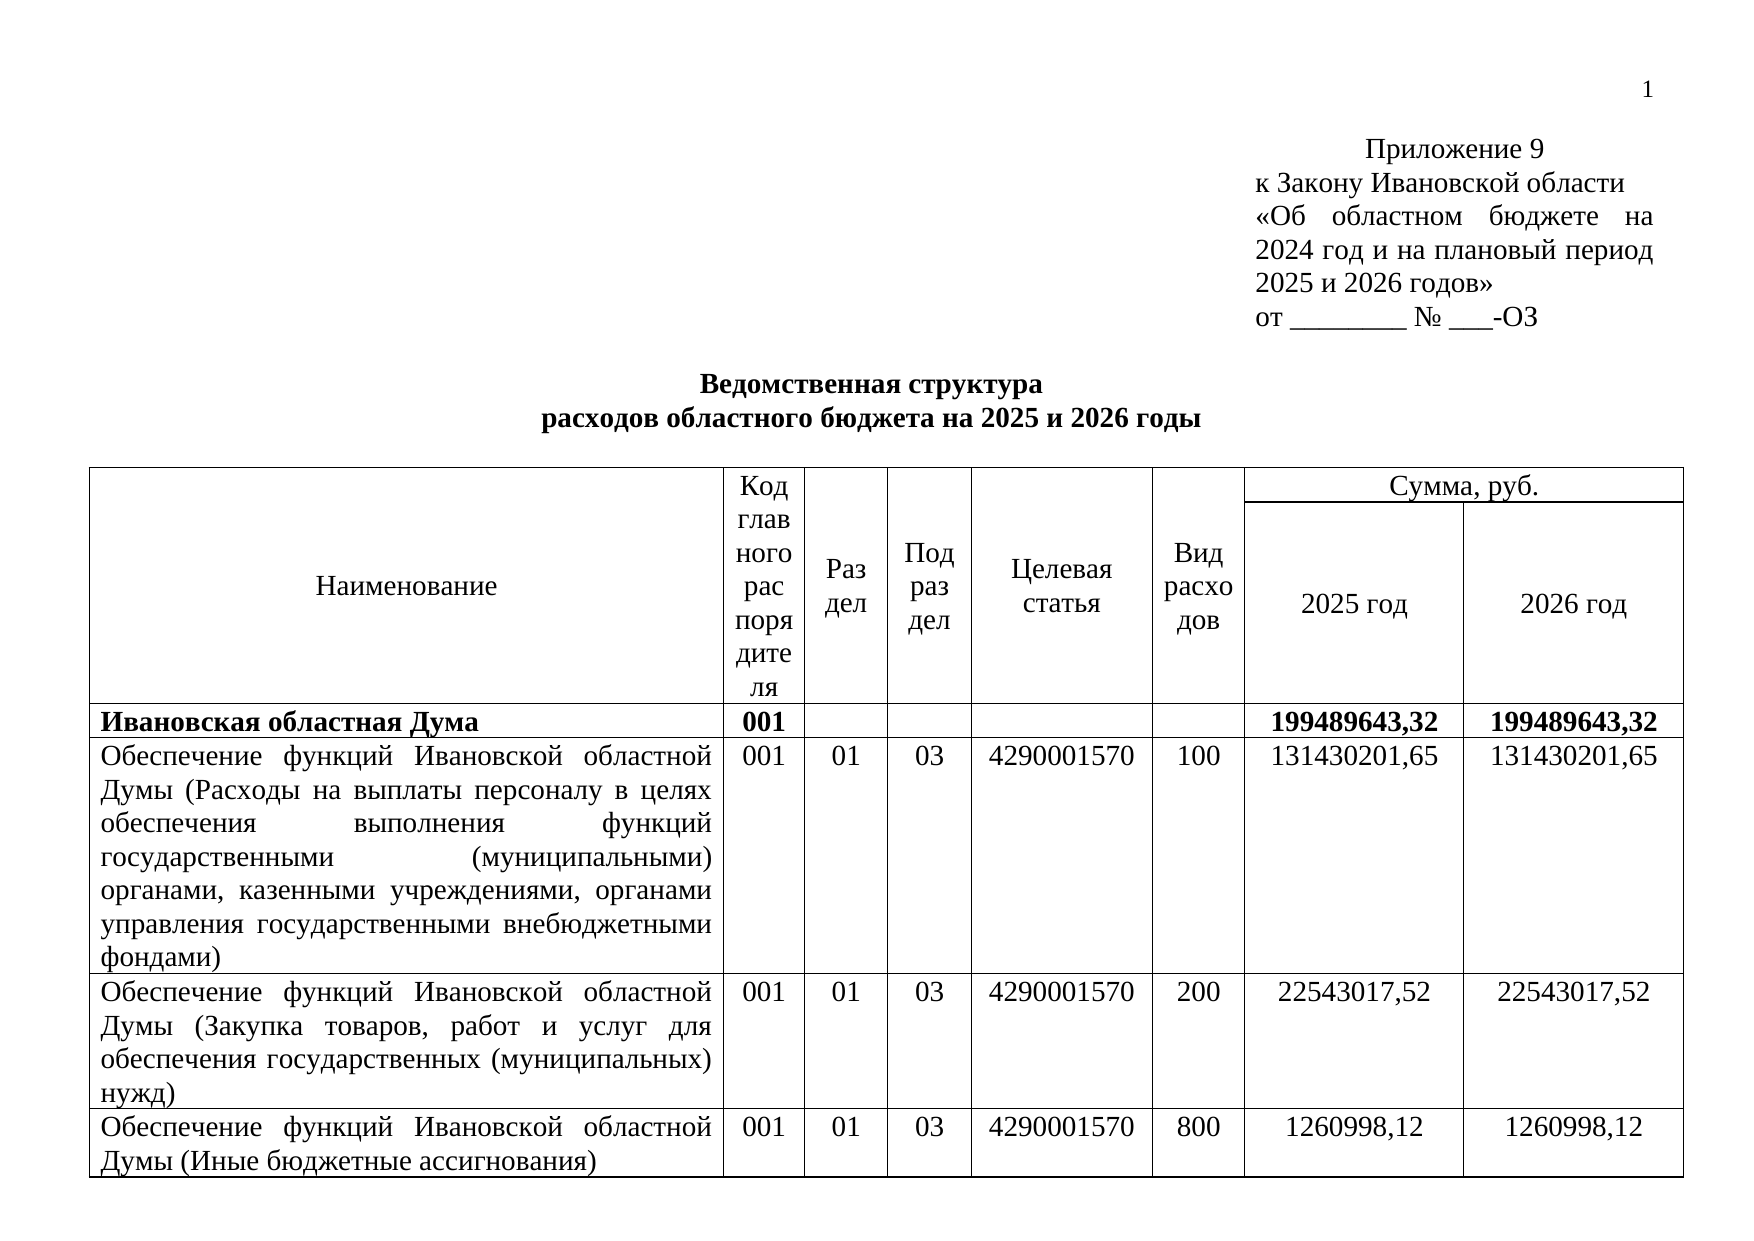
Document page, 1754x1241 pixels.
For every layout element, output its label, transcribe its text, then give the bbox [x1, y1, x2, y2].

table_cell 2026 год [1464, 503, 1683, 703]
table_header Сумма, руб. [1245, 468, 1683, 501]
table_cell Ивановская областная Дума [90, 704, 723, 737]
table_cell 200 [1153, 974, 1244, 1108]
text от ________ № ___-ОЗ [1255, 299, 1654, 333]
text к Закону Ивановской области [1255, 165, 1654, 198]
table_cell 100 [1153, 738, 1244, 973]
table_cell 1260998,12 [1245, 1109, 1463, 1176]
table_cell 03 [888, 974, 971, 1108]
table_cell 01 [805, 1109, 887, 1176]
table_cell 001 [724, 974, 804, 1108]
text расходов областного бюджета на 2025 и 2026 годы [89, 400, 1654, 433]
table_cell 01 [805, 738, 887, 973]
table_cell 22543017,52 [1245, 974, 1463, 1108]
table_cell [888, 704, 971, 737]
table_cell 1260998,12 [1464, 1109, 1683, 1176]
table_cell 199489643,32 [1245, 704, 1463, 737]
text Ведомственная структура [89, 366, 1654, 400]
table_cell 001 [724, 738, 804, 973]
table_header Под раз дел [888, 468, 971, 703]
table_cell 131430201,65 [1245, 738, 1463, 973]
table_cell [805, 704, 887, 737]
table_cell 22543017,52 [1464, 974, 1683, 1108]
table_cell 03 [888, 738, 971, 973]
table_cell 4290001570 [972, 738, 1152, 973]
table_cell [972, 704, 1152, 737]
table_cell 001 [724, 1109, 804, 1176]
table_cell 131430201,65 [1464, 738, 1683, 973]
table_cell 4290001570 [972, 1109, 1152, 1176]
table_cell 4290001570 [972, 974, 1152, 1108]
text «Об областном бюджете на 2024 год и на плановый период 2025 и 2026 годов» [1255, 198, 1654, 299]
table_cell 2025 год [1245, 503, 1463, 703]
table_cell 199489643,32 [1464, 704, 1683, 737]
table_header Наименование [90, 468, 723, 703]
table_cell 03 [888, 1109, 971, 1176]
table_cell 001 [724, 704, 804, 737]
table_cell Обеспечение функций Ивановской областной Думы (Закупка товаров, работ и услуг для обеспечения государственных (муниципальных) нужд) [90, 974, 723, 1108]
table_header Раз дел [805, 468, 887, 703]
table_cell 800 [1153, 1109, 1244, 1176]
table_cell [1153, 704, 1244, 737]
table_header Код глав ного рас поря дите ля [724, 468, 804, 703]
table_header Целевая статья [972, 468, 1152, 703]
table_cell 01 [805, 974, 887, 1108]
table_cell Обеспечение функций Ивановской областной Думы (Иные бюджетные ассигнования) [90, 1109, 723, 1176]
table_cell Обеспечение функций Ивановской областной Думы (Расходы на выплаты персоналу в целях обеспечения выполнения функций государственными (муниципальными) органами, казенными учреждениями, органами управления государственными внебюджетными фондами) [90, 738, 723, 973]
table_header Вид расхо дов [1153, 468, 1244, 703]
text Приложение 9 [1255, 131, 1654, 165]
